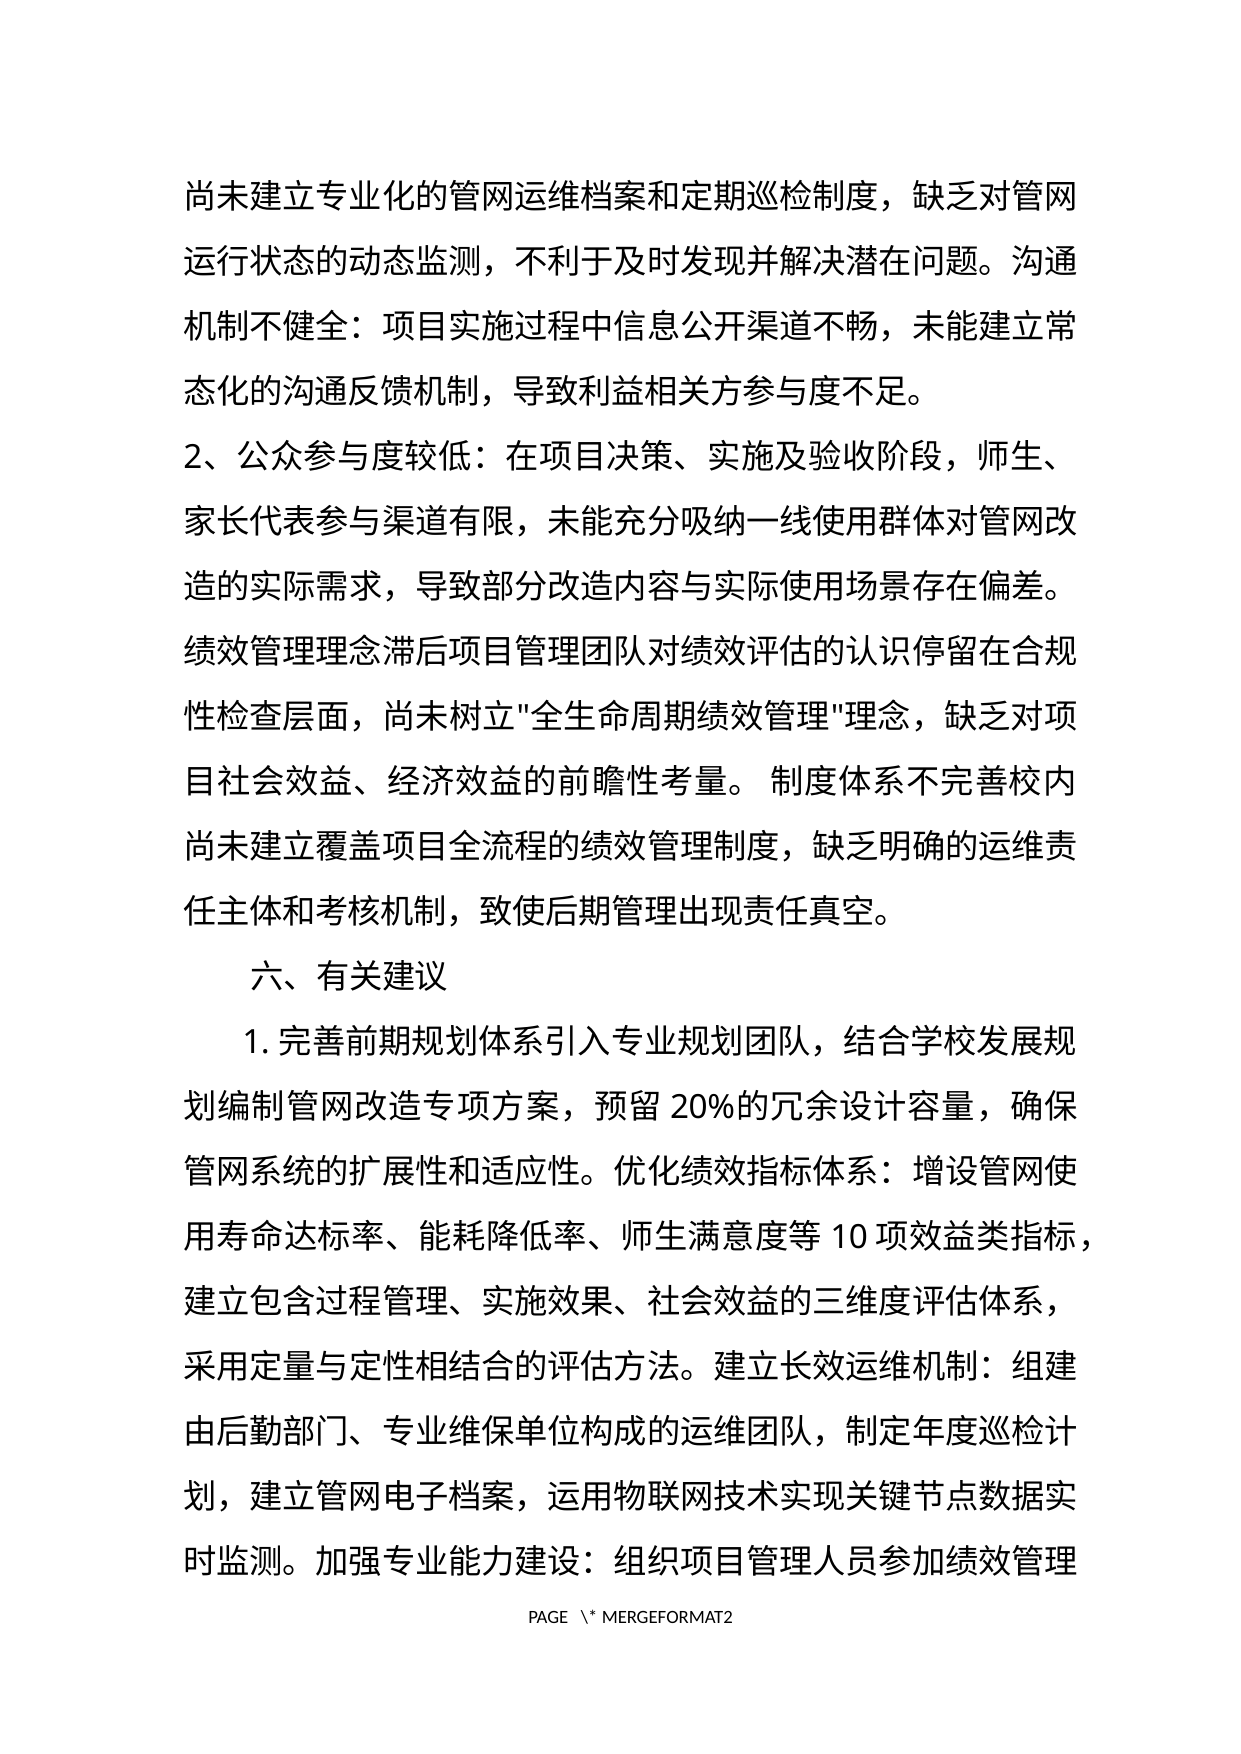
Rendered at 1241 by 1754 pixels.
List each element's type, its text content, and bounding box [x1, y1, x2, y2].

text 六、有关建议 [183, 942, 1078, 1007]
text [183, 162, 1078, 942]
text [183, 1007, 1078, 1592]
